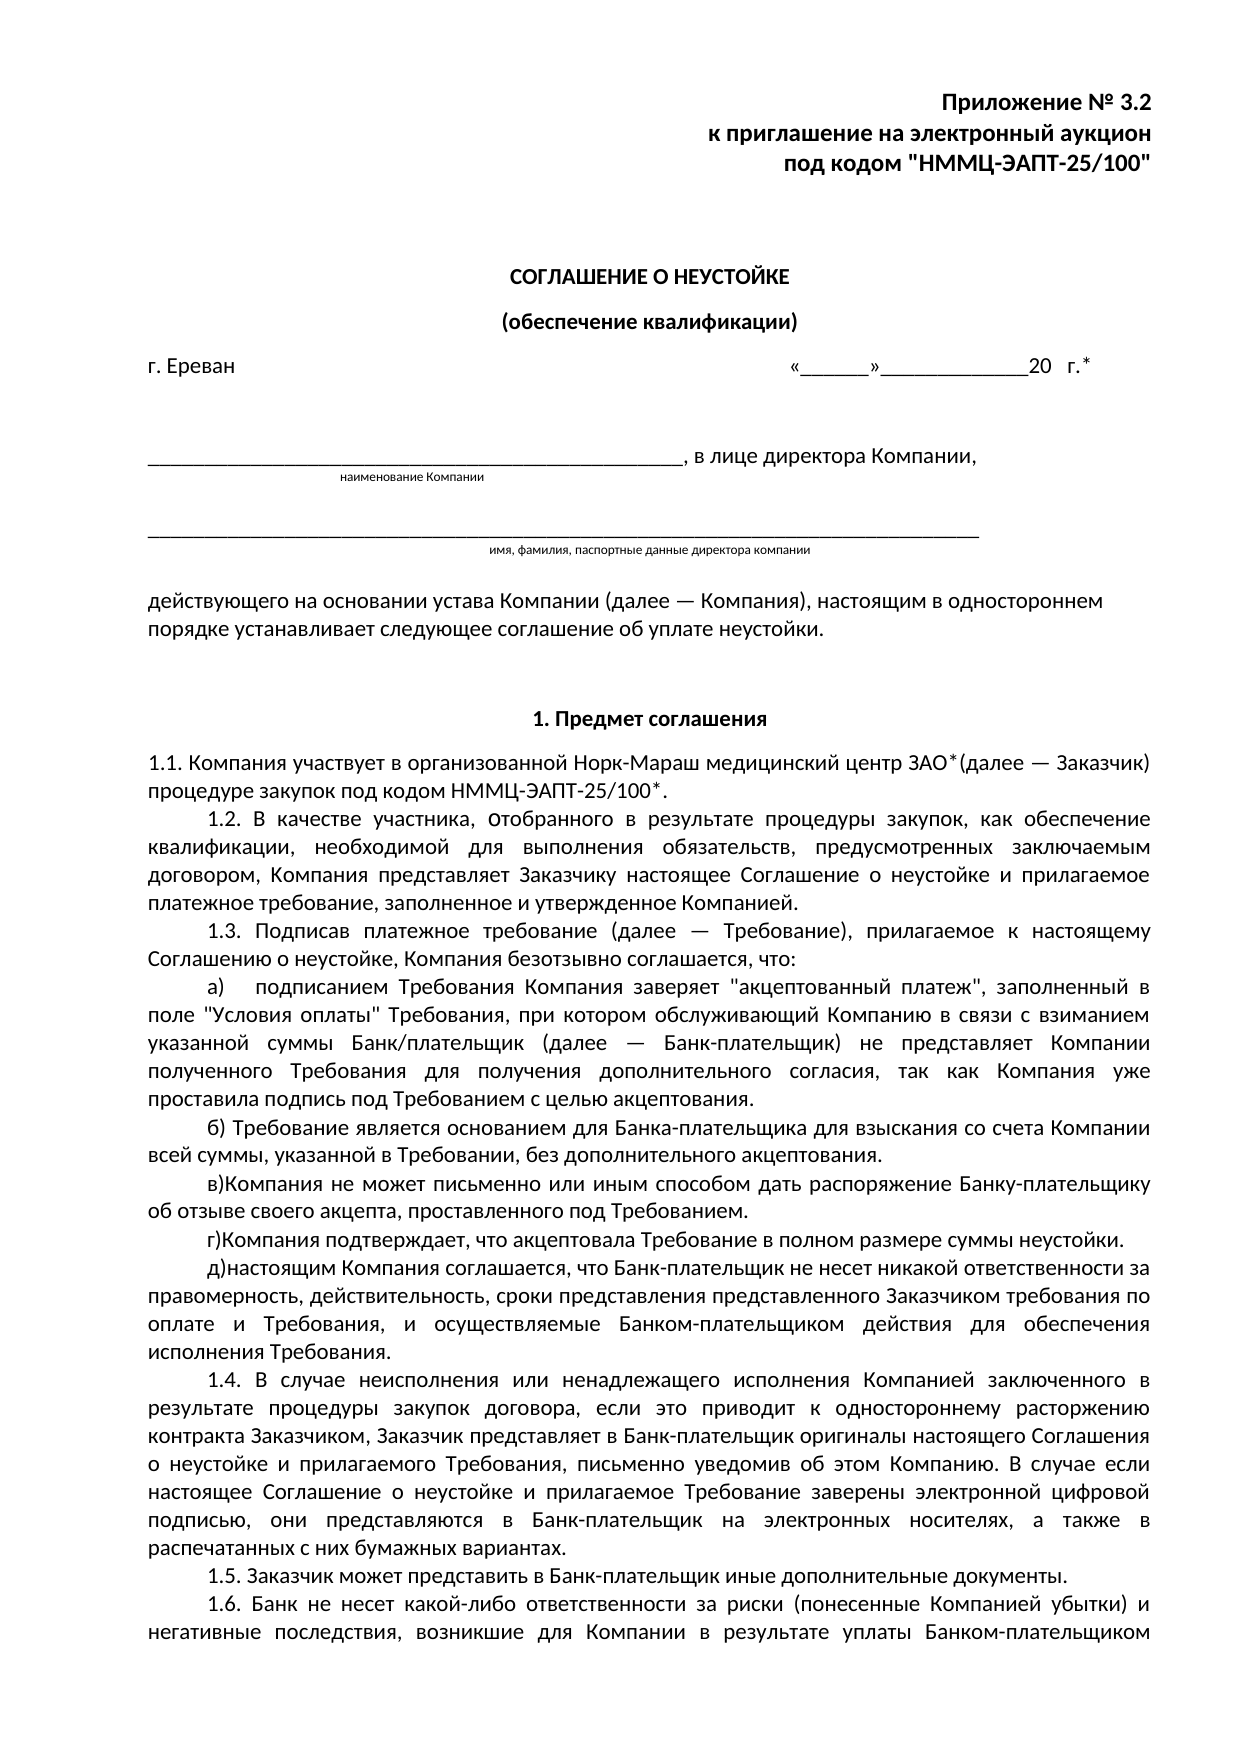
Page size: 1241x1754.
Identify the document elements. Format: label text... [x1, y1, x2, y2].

text 1.3. Подписав платежное требование (далее — Требование), прилагаемое к настоящему Соглашению о неустойке, Компания безотзывно соглашается, что: [148, 916, 1152, 972]
text (обеспечение квалификации) [148, 307, 1152, 335]
text 1.1. Компания участвует в организованной Норк-Мараш медицинский центр ЗАО*(далее — Заказчик) процедуре закупок под кодом НММЦ-ЭАПТ-25/100*. [148, 748, 1152, 804]
text 1.2. В качестве участника, օтобранного в результате процедуры закупок, как обеспечение квалификации, необходимой для выполнения обязательств, предусмотренных заключаемым договором, Kомпания представляет Заказчику настоящее Соглашение о неустойке и прилагаемое платежное требование, заполненное и утвержденное Компанией. [148, 804, 1152, 916]
table_header г. Ереван [136, 351, 635, 396]
text а) подписанием Требования Компания заверяет "акцептованный платеж", заполненный в поле "Условия оплаты" Требования, при котором обслуживающий Компанию в связи с взиманием указанной суммы Банк/плательщик (далее — Банк-плательщик) не представляет Компании полученного Требования для получения дополнительного согласия, так как Компания уже проставила подпись под Требованием с целью акцептования. [148, 972, 1152, 1113]
text под кодом "НММЦ-ЭАПТ-25/100" [177, 147, 1152, 178]
text б) Требование является основанием для Банка-плательщика для взыскания со счета Компании всей суммы, указанной в Требовании, без дополнительного акцептования. [148, 1113, 1152, 1169]
text Приложение № 3.2 [148, 86, 1152, 117]
text 1.4. В случае неисполнения или ненадлежащего исполнения Компанией заключенного в результате процедуры закупок договора, если это приводит к одностороннему расторжению контракта Заказчиком, Заказчик представляет в Банк-плательщик оригиналы настоящего Соглашения о неустойке и прилагаемого Требования, письменно уведомив об этом Компанию. В случае если настоящее Соглашение о неустойке и прилагаемое Требование заверены электронной цифровой подписью, они представляются в Банк-плательщик на электронных носителях, а также в распечатанных с них бумажных вариантах. [148, 1365, 1152, 1561]
text г)Компания подтверждает, что акцептовала Требование в полном размере суммы неустойки. [148, 1225, 1152, 1253]
text действующего на основании устава Компании (далее — Компания), настоящим в одностороннем [148, 586, 1152, 614]
text имя, фамилия, паспортные данные директора компании [148, 542, 1152, 569]
text в)Компания не может письменно или иным способом дать распоряжение Банку-плательщику об отзыве своего акцепта, проставленного под Требованием. [148, 1169, 1152, 1225]
text 1.5. Заказчик может представить в Банк-плательщик иные дополнительные документы. [148, 1561, 1152, 1589]
text наименование Компании [340, 469, 1152, 497]
text 1. Предмет соглашения [148, 704, 1152, 732]
text СОГЛАШЕНИЕ О НЕУСТОЙКЕ [148, 262, 1152, 290]
table_header «______»_____________20 г.* [635, 351, 1104, 396]
text к приглашение на электронный аукцион [177, 117, 1152, 147]
text _______________________________________________, в лице директора Компании, [148, 441, 1152, 469]
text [148, 1589, 1152, 1645]
text д)настоящим Компания соглашается, что Банк-плательщик не несет никакой ответственности за правомерность, действительность, сроки представления представленного Заказчиком требования по оплате и Требования, и осуществляемые Банком-плательщиком действия для обеспечения исполнения Требования. [148, 1253, 1152, 1365]
text _________________________________________________________________________ [148, 513, 1152, 542]
text порядке устанавливает следующее соглашение об уплате неустойки. [148, 614, 1152, 642]
